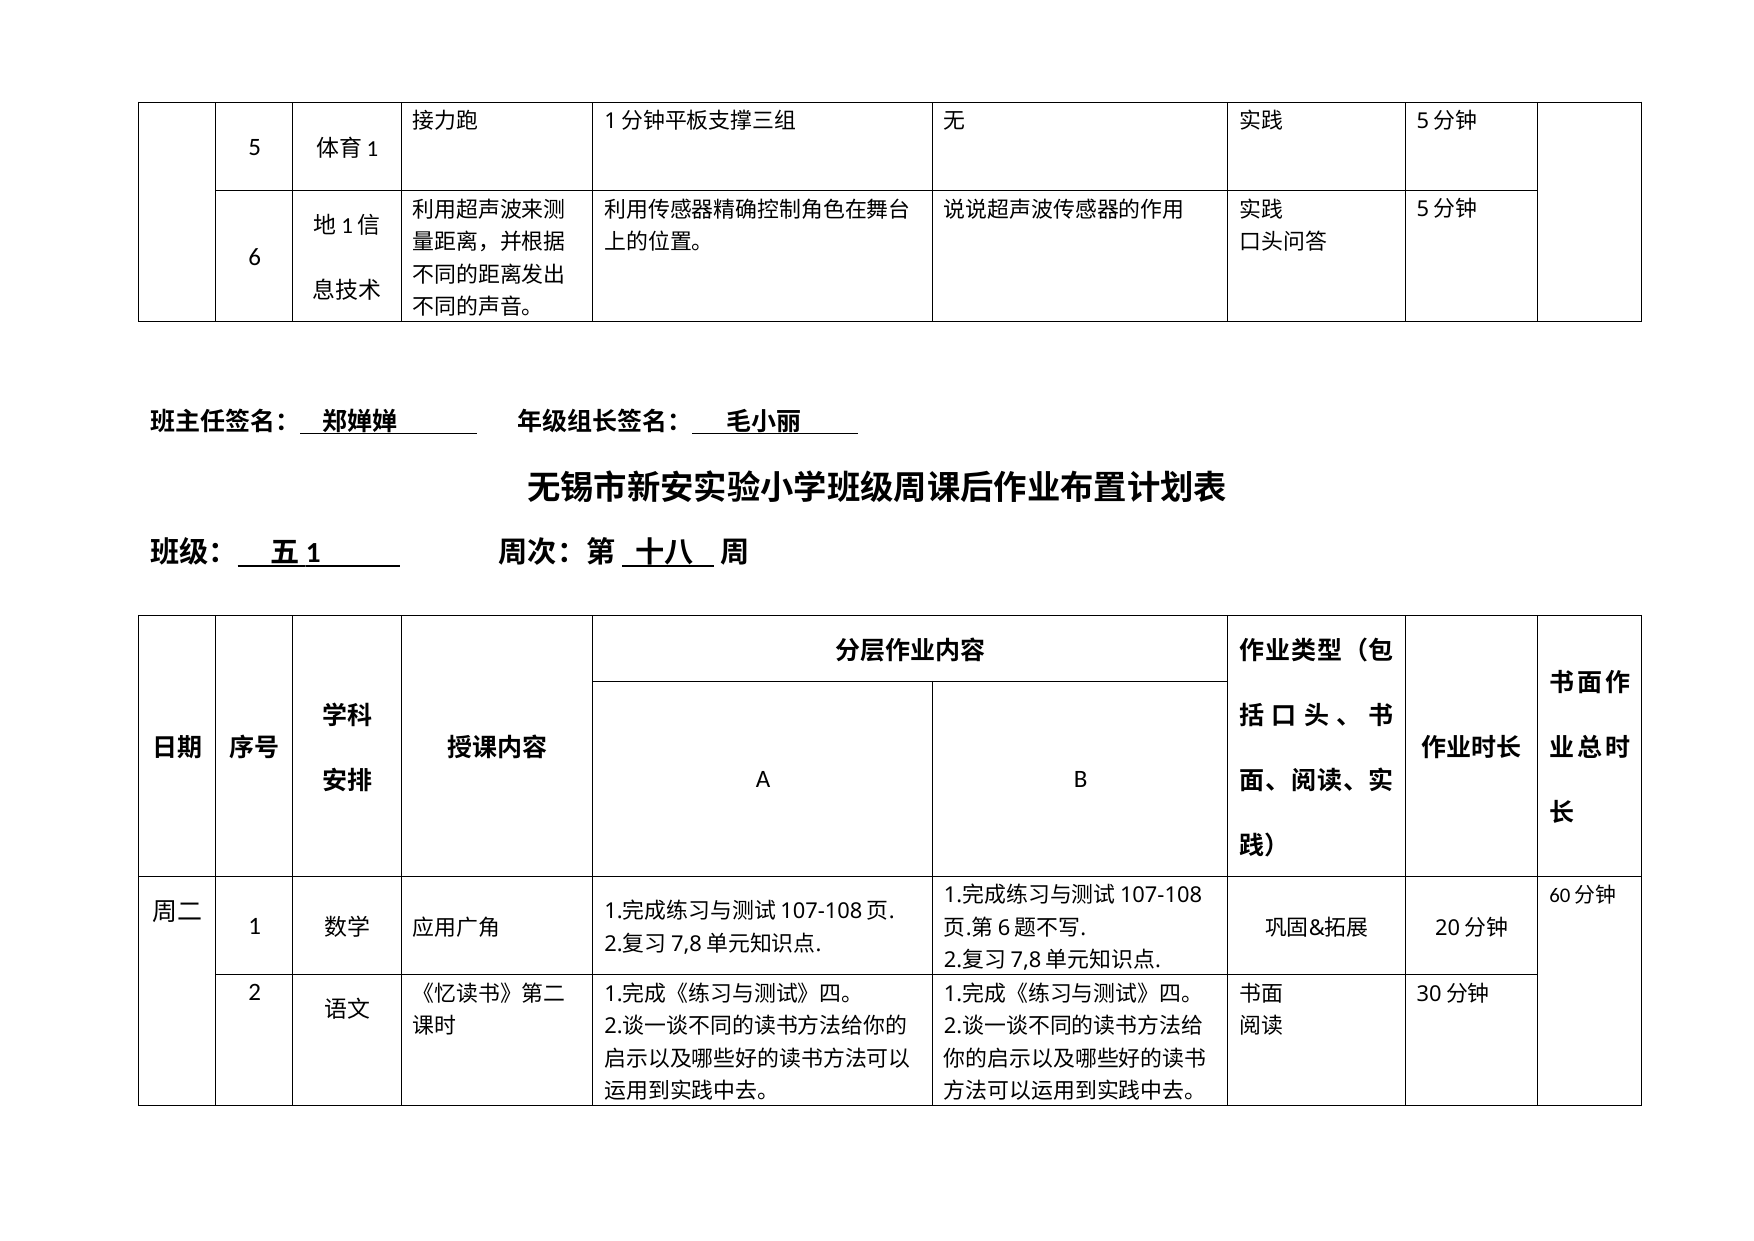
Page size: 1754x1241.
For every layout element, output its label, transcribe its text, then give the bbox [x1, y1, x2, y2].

table_cell 应用广角 [402, 877, 592, 974]
table_header 日期 [139, 616, 215, 876]
table_cell 1分钟平板支撑三组 [593, 103, 932, 190]
text 班级： 五1 周次：第 十八 周 [150, 517, 1604, 582]
table_cell 实践 [1228, 103, 1405, 190]
table_header 作业类型（包括口头、书面、阅读、实践） [1228, 616, 1405, 876]
table_cell 巩固&拓展 [1228, 877, 1405, 974]
table_cell 20分钟 [1406, 877, 1537, 974]
table_cell 书面 阅读 [1228, 975, 1405, 1105]
table_cell 《忆读书》第二课时 [402, 975, 592, 1105]
table_cell B [933, 682, 1227, 876]
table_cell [593, 975, 932, 1105]
table_cell 5分钟 [1406, 191, 1537, 321]
table_cell 60分钟 [1538, 877, 1641, 1105]
table_cell 体育1 [293, 103, 401, 190]
table_cell 2 [216, 975, 292, 1105]
table_cell 语文 [293, 975, 401, 1105]
table_cell 1 [216, 877, 292, 974]
table_header 分层作业内容 [593, 616, 1227, 681]
table_header 书面作业总时长 [1538, 616, 1641, 876]
table_cell 利用传感器精确控制角色在舞台上的位置。 [593, 191, 932, 321]
table_cell A [593, 682, 932, 876]
table_cell 30分钟 [1406, 975, 1537, 1105]
table_cell 无 [933, 103, 1227, 190]
table_cell 地1信息技术 [293, 191, 401, 321]
table_cell 周二 [139, 877, 215, 1105]
table_header 授课内容 [402, 616, 592, 876]
table_cell 利用超声波来测量距离，并根据不同的距离发出不同的声音。 [402, 191, 592, 321]
text 无锡市新安实验小学班级周课后作业布置计划表 [150, 452, 1604, 517]
table_header 序号 [216, 616, 292, 876]
table_cell 6 [216, 191, 292, 321]
table_cell 实践 口头问答 [1228, 191, 1405, 321]
table_cell 说说超声波传感器的作用 [933, 191, 1227, 321]
table_header 作业时长 [1406, 616, 1537, 876]
table_cell 5 [216, 103, 292, 190]
table_cell 接力跑 [402, 103, 592, 190]
table_cell 1.完成练习与测试107-108页. 2.复习7,8单元知识点. [593, 877, 932, 974]
table_header 学科 安排 [293, 616, 401, 876]
table_cell 1.完成练习与测试107-108页.第6题不写. 2.复习7,8单元知识点. [933, 877, 1227, 974]
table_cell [933, 975, 1227, 1105]
table_cell 数学 [293, 877, 401, 974]
table_cell 5分钟 [1406, 103, 1537, 190]
text 班主任签名： 郑婵婵 年级组长签名： 毛小丽 [150, 387, 1604, 452]
